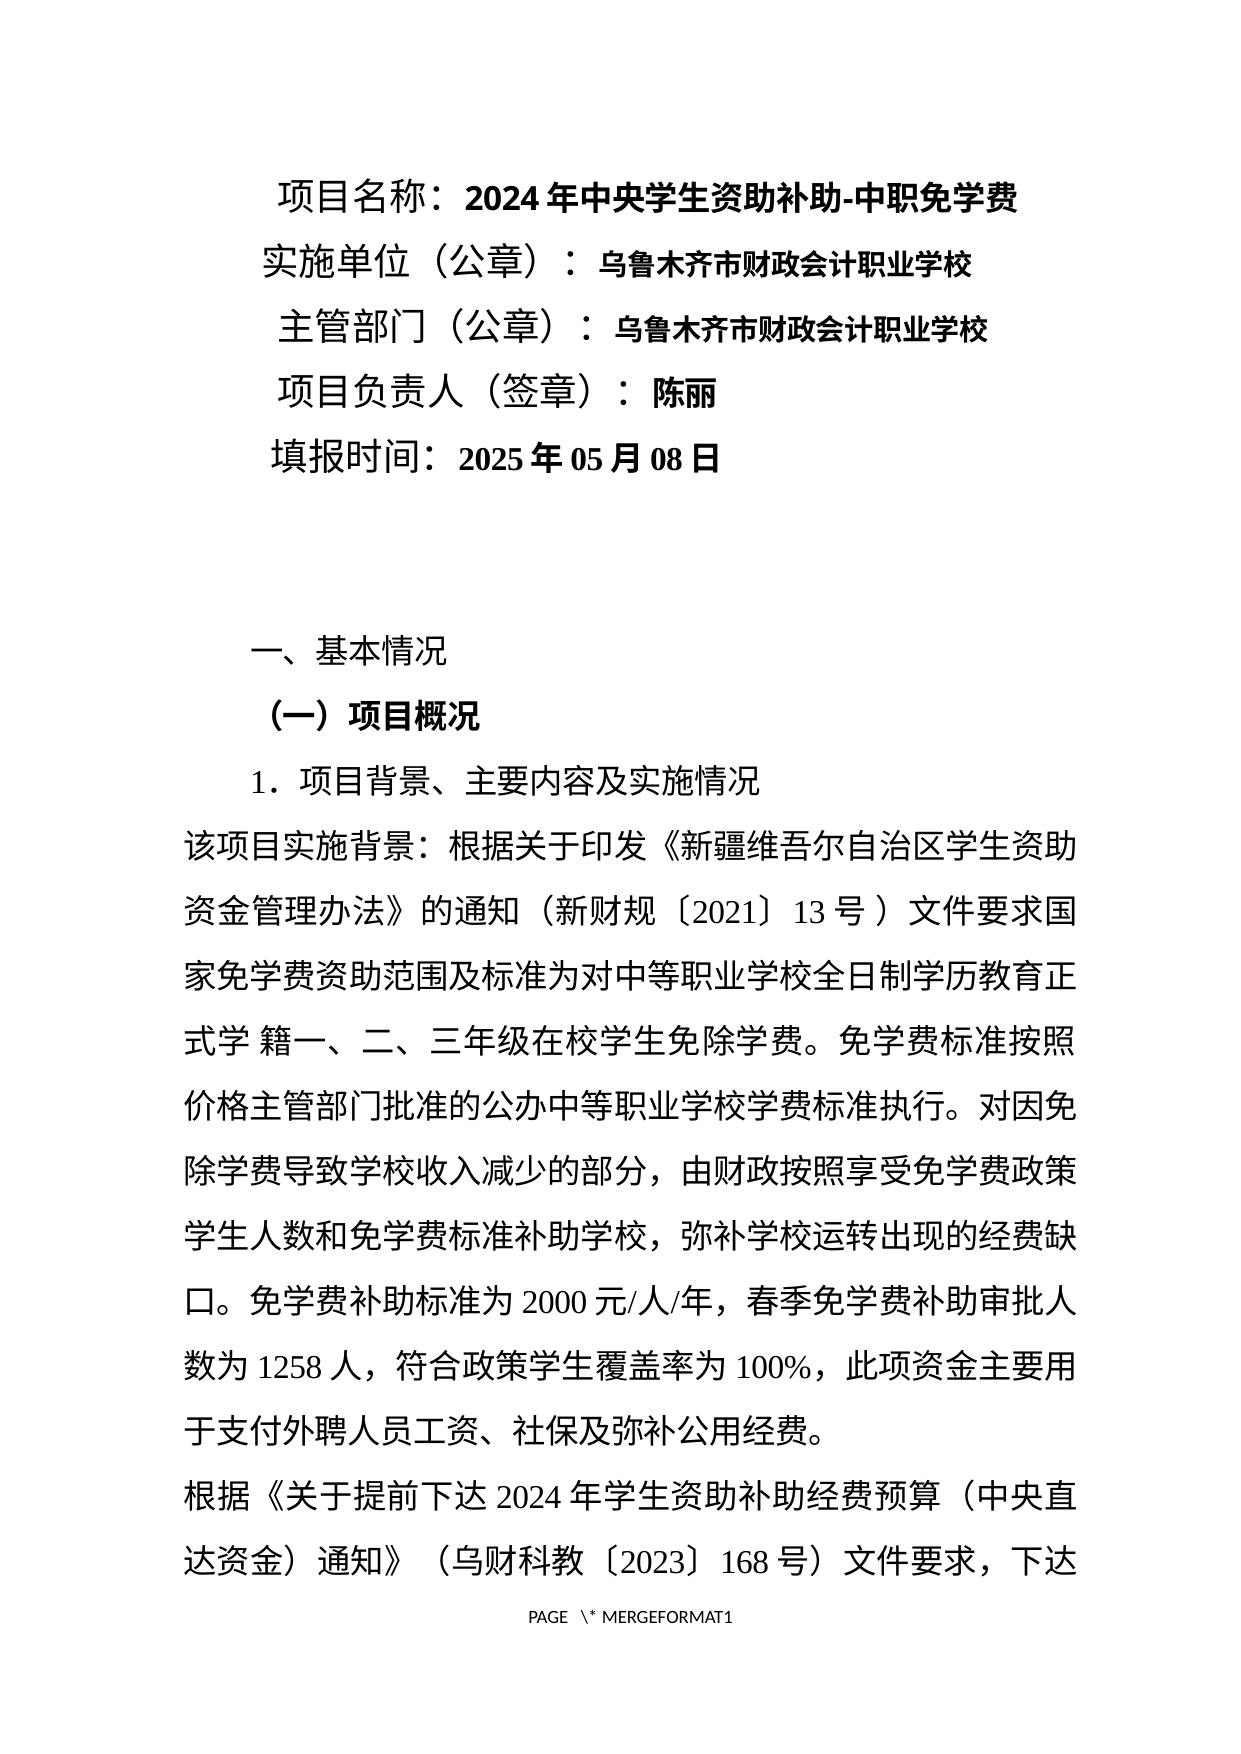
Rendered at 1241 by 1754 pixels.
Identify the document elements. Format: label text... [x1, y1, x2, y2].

text 项目名称：2024年中央学生资助补助-中职免学费 [183, 162, 1078, 227]
text 一、基本情况 [183, 617, 1078, 682]
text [183, 747, 1078, 1592]
text 填报时间：2025年05月08日 [211, 422, 1078, 487]
text 实施单位（公章）：乌鲁木齐市财政会计职业学校 [183, 227, 1078, 292]
text 项目负责人（签章）：陈丽 [183, 357, 1078, 422]
text （一）项目概况 [183, 682, 1078, 747]
text 主管部门（公章）：乌鲁木齐市财政会计职业学校 [183, 292, 1078, 357]
